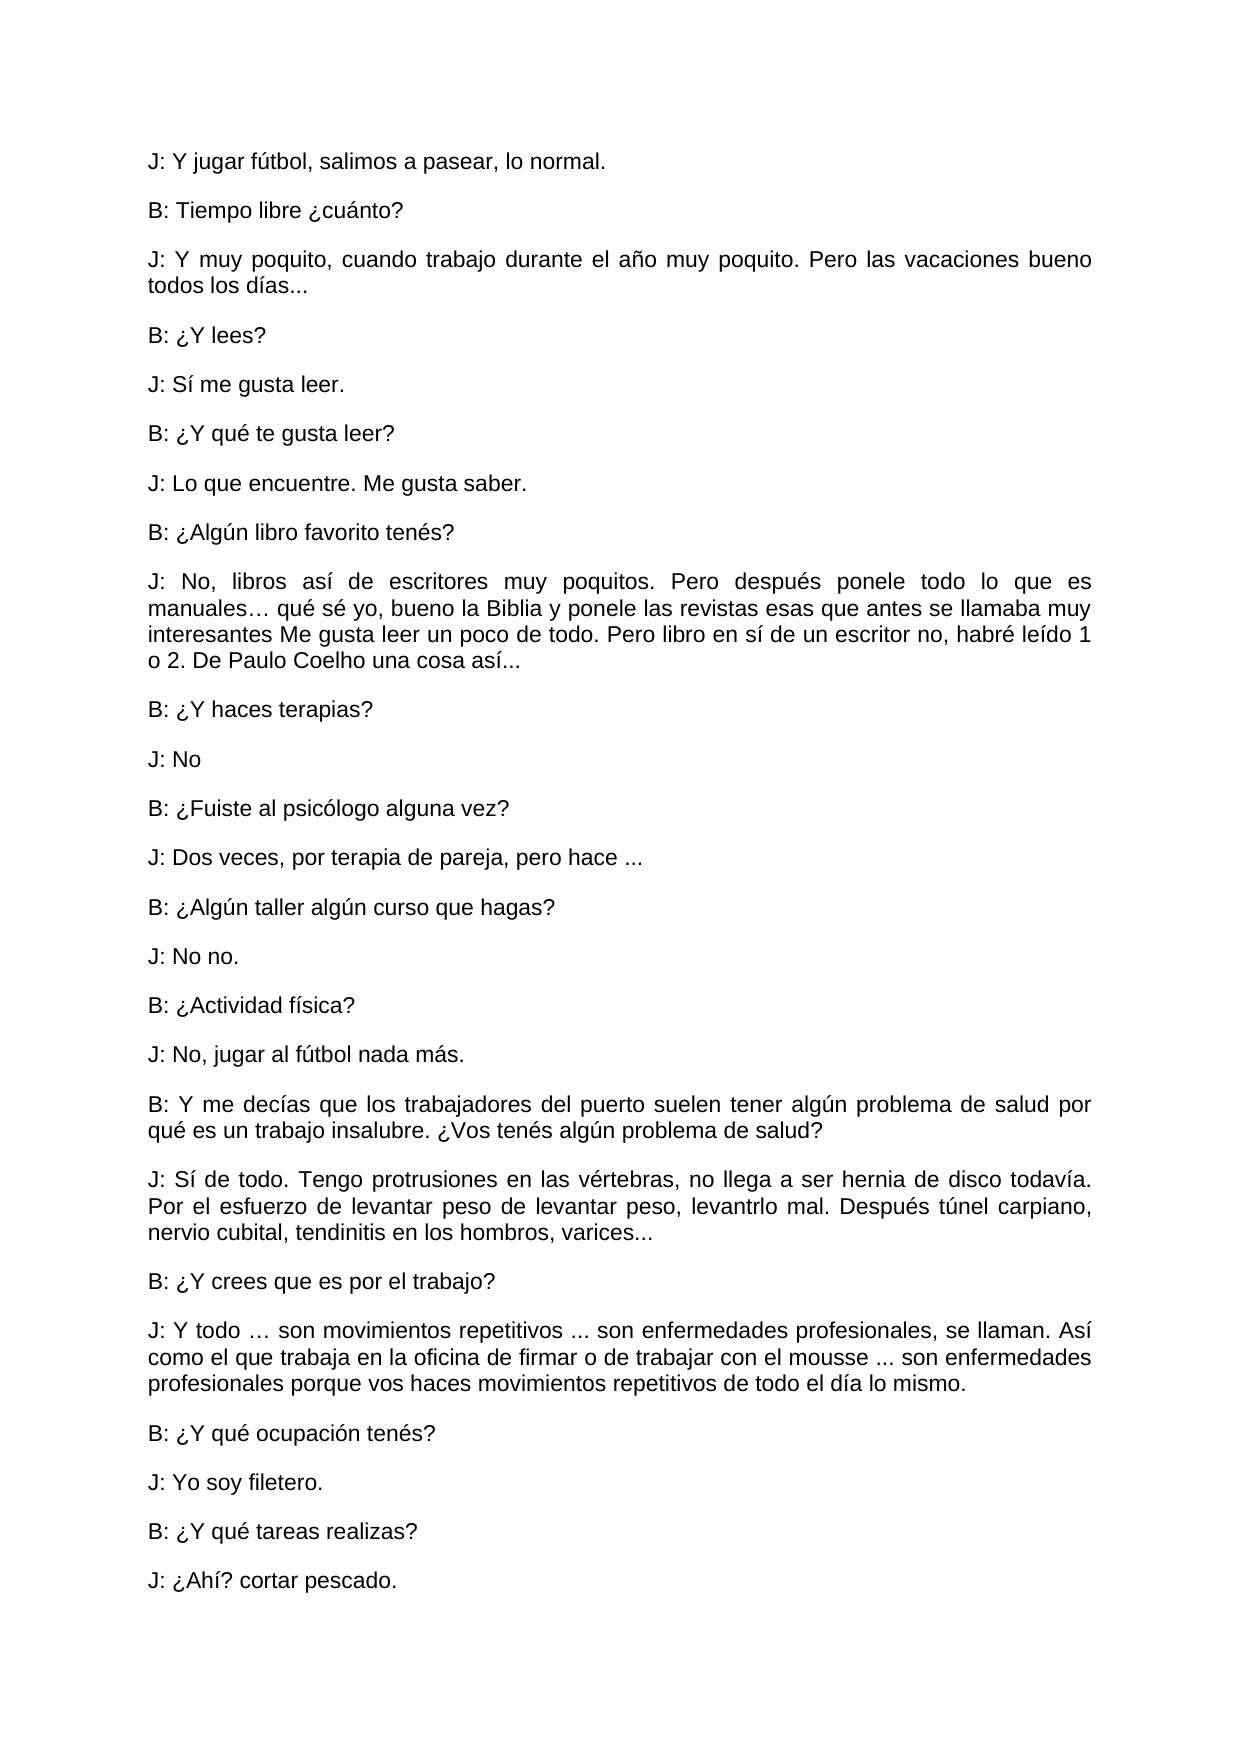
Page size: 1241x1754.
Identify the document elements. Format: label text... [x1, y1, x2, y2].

text B: Y me decías que los trabajadores del puerto suelen tener algún problema de salud por qué es un trabajo insalubre. ¿Vos tenés algún problema de salud? [148, 1091, 1093, 1143]
text B: ¿Y haces terapias? [148, 696, 1093, 723]
text J: Sí me gusta leer. [148, 371, 1093, 397]
text B: ¿Y lees? [148, 322, 1093, 348]
text J: No, jugar al fútbol nada más. [148, 1041, 1093, 1068]
text B: ¿Algún libro favorito tenés? [148, 519, 1093, 545]
text B: ¿Y qué tareas realizas? [148, 1518, 1093, 1544]
text J: No [148, 746, 1093, 772]
text J: No, libros así de escritores muy poquitos. Pero después ponele todo lo que es manuales… qué sé yo, bueno la Biblia y ponele las revistas esas que antes se llamaba muy interesantes Me gusta leer un poco de todo. Pero libro en sí de un escritor no, habré leído 1 o 2. De Paulo Coelho una cosa así... [148, 568, 1093, 673]
text J: Y todo … son movimientos repetitivos ... son enfermedades profesionales, se llaman. Así como el que trabaja en la oficina de firmar o de trabajar con el mousse ... son enfermedades profesionales porque vos haces movimientos repetitivos de todo el día lo mismo. [148, 1317, 1093, 1397]
text J: Dos veces, por terapia de pareja, pero hace ... [148, 844, 1093, 871]
text J: No no. [148, 943, 1093, 969]
text B: ¿Y crees que es por el trabajo? [148, 1268, 1093, 1294]
text J: Sí de todo. Tengo protrusiones en las vértebras, no llega a ser hernia de disco todavía. Por el esfuerzo de levantar peso de levantar peso, levantrlo mal. Después túnel carpiano, nervio cubital, tendinitis en los hombros, varices... [148, 1166, 1093, 1245]
text B: ¿Algún taller algún curso que hagas? [148, 893, 1093, 920]
text J: Yo soy filetero. [148, 1469, 1093, 1495]
text J: Lo que encuentre. Me gusta saber. [148, 469, 1093, 496]
text J: ¿Ahí? cortar pescado. [148, 1567, 1093, 1594]
text J: Y muy poquito, cuando trabajo durante el año muy poquito. Pero las vacaciones bueno todos los días... [148, 246, 1093, 299]
text B: ¿Actividad física? [148, 992, 1093, 1018]
text B: Tiempo libre ¿cuánto? [148, 197, 1093, 223]
text J: Y jugar fútbol, salimos a pasear, lo normal. [148, 148, 1093, 174]
text B: ¿Fuiste al psicólogo alguna vez? [148, 795, 1093, 821]
text B: ¿Y qué te gusta leer? [148, 420, 1093, 447]
text B: ¿Y qué ocupación tenés? [148, 1419, 1093, 1446]
